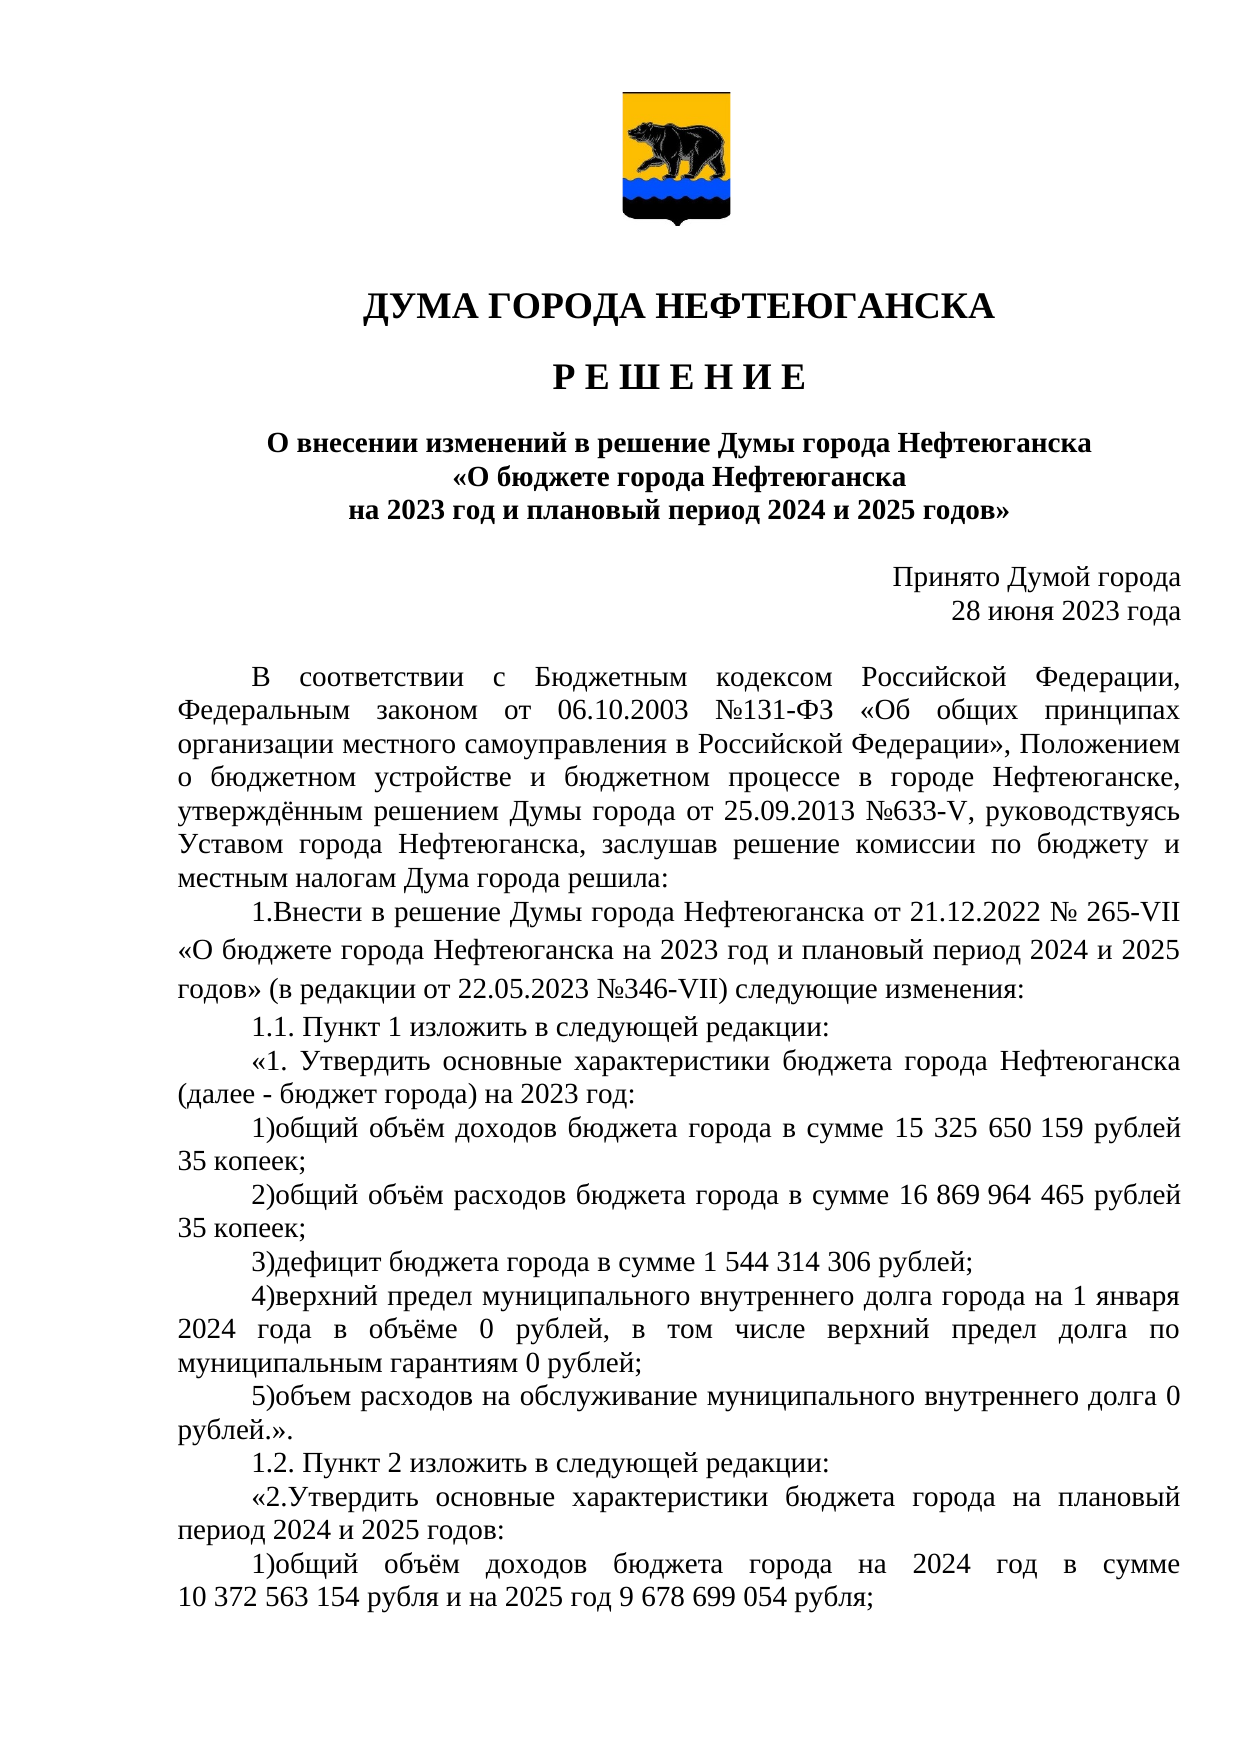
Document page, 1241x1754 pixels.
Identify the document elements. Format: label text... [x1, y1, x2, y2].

text 28 июня 2023 года [177, 593, 1181, 627]
text 4)верхний предел муниципального внутреннего долга города на 1 января 2024 года в объёме 0 рублей, в том числе верхний предел долга по муниципальным гарантиям 0 рублей; [177, 1278, 1181, 1378]
text 1.2. Пункт 2 изложить в следующей редакции: [177, 1445, 1181, 1479]
text ДУМА ГОРОДА НЕФТЕЮГАНСКА [177, 283, 1181, 326]
text 3)дефицит бюджета города в сумме 1 544 314 306 рублей; [177, 1244, 1181, 1278]
text 1.Внести в решение Думы города Нефтеюганска от 21.12.2022 № 265-VII «О бюджете города Нефтеюганска на 2023 год и плановый период 2024 и 2025 годов» (в редакции от 22.05.2023 №346-VII) следующие изменения: [177, 894, 1181, 1004]
text 1)общий объём доходов бюджета города на 2024 год в сумме 10 372 563 154 рубля и на 2025 год 9 678 699 054 рубля; [177, 1546, 1181, 1613]
text О внесении изменений в решение Думы города Нефтеюганска [177, 425, 1181, 459]
text В соответствии с Бюджетным кодексом Российской Федерации, Федеральным законом от 06.10.2003 №131-ФЗ «Об общих принципах организации местного самоуправления в Российской Федерации», Положением о бюджетном устройстве и бюджетном процессе в городе Нефтеюганске, утверждённым решением Думы города от 25.09.2013 №633-V, руководствуясь Уставом города Нефтеюганска, заслушав решение комиссии по бюджету и местным налогам Дума города решила: [177, 659, 1181, 894]
text «1. Утвердить основные характеристики бюджета города Нефтеюганска (далее - бюджет города) на 2023 год: [177, 1043, 1181, 1110]
text на 2023 год и плановый период 2024 и 2025 годов» [177, 492, 1181, 526]
text 1)общий объём доходов бюджета города в сумме 15 325 650 159 рублей 35 копеек; [177, 1110, 1181, 1177]
text «О бюджете города Нефтеюганска [177, 459, 1181, 492]
text «2.Утвердить основные характеристики бюджета города на плановый период 2024 и 2025 годов: [177, 1479, 1181, 1546]
text 5)объем расходов на обслуживание муниципального внутреннего долга 0 рублей.». [177, 1378, 1181, 1445]
text 2)общий объём расходов бюджета города в сумме 16 869 964 465 рублей 35 копеек; [177, 1177, 1181, 1244]
text Р Е Ш Е Н И Е [177, 354, 1181, 397]
picture [621, 92, 731, 224]
text Принято Думой города [177, 559, 1181, 593]
text 1.1. Пункт 1 изложить в следующей редакции: [177, 1009, 1181, 1043]
